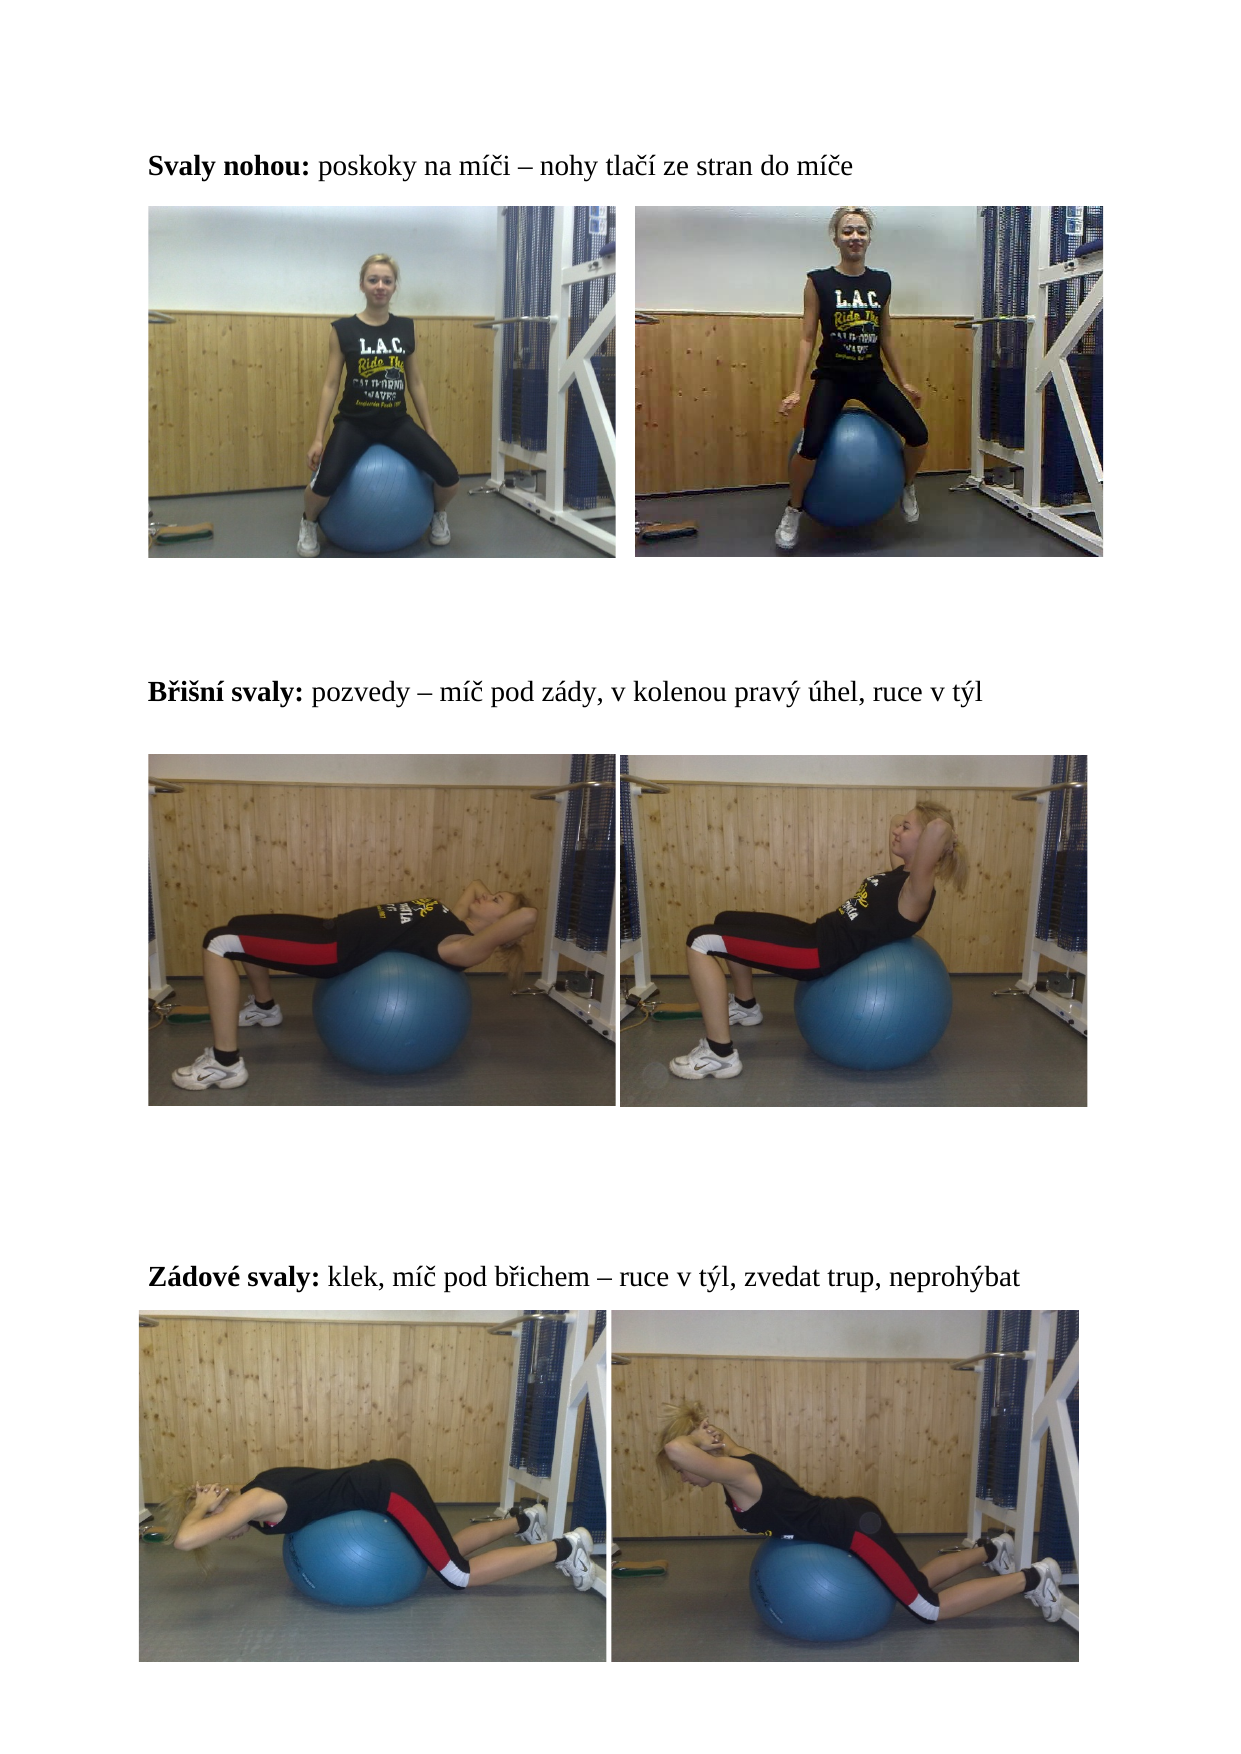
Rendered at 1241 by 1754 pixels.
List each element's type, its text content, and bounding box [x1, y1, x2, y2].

picture [146, 754, 616, 1104]
picture [610, 1310, 1079, 1660]
picture [618, 755, 1088, 1105]
text Zádové svaly: klek, míč pod břichem – ruce v týl, zvedat trup, neprohýbat [148, 1259, 1093, 1293]
text Svaly nohou: poskoky na míči – nohy tlačí ze stran do míče [148, 148, 1093, 181]
picture [634, 206, 1104, 557]
picture [137, 1310, 607, 1660]
picture [146, 206, 616, 556]
text Břišní svaly: pozvedy – míč pod zády, v kolenou pravý úhel, ruce v týl [148, 674, 1093, 707]
